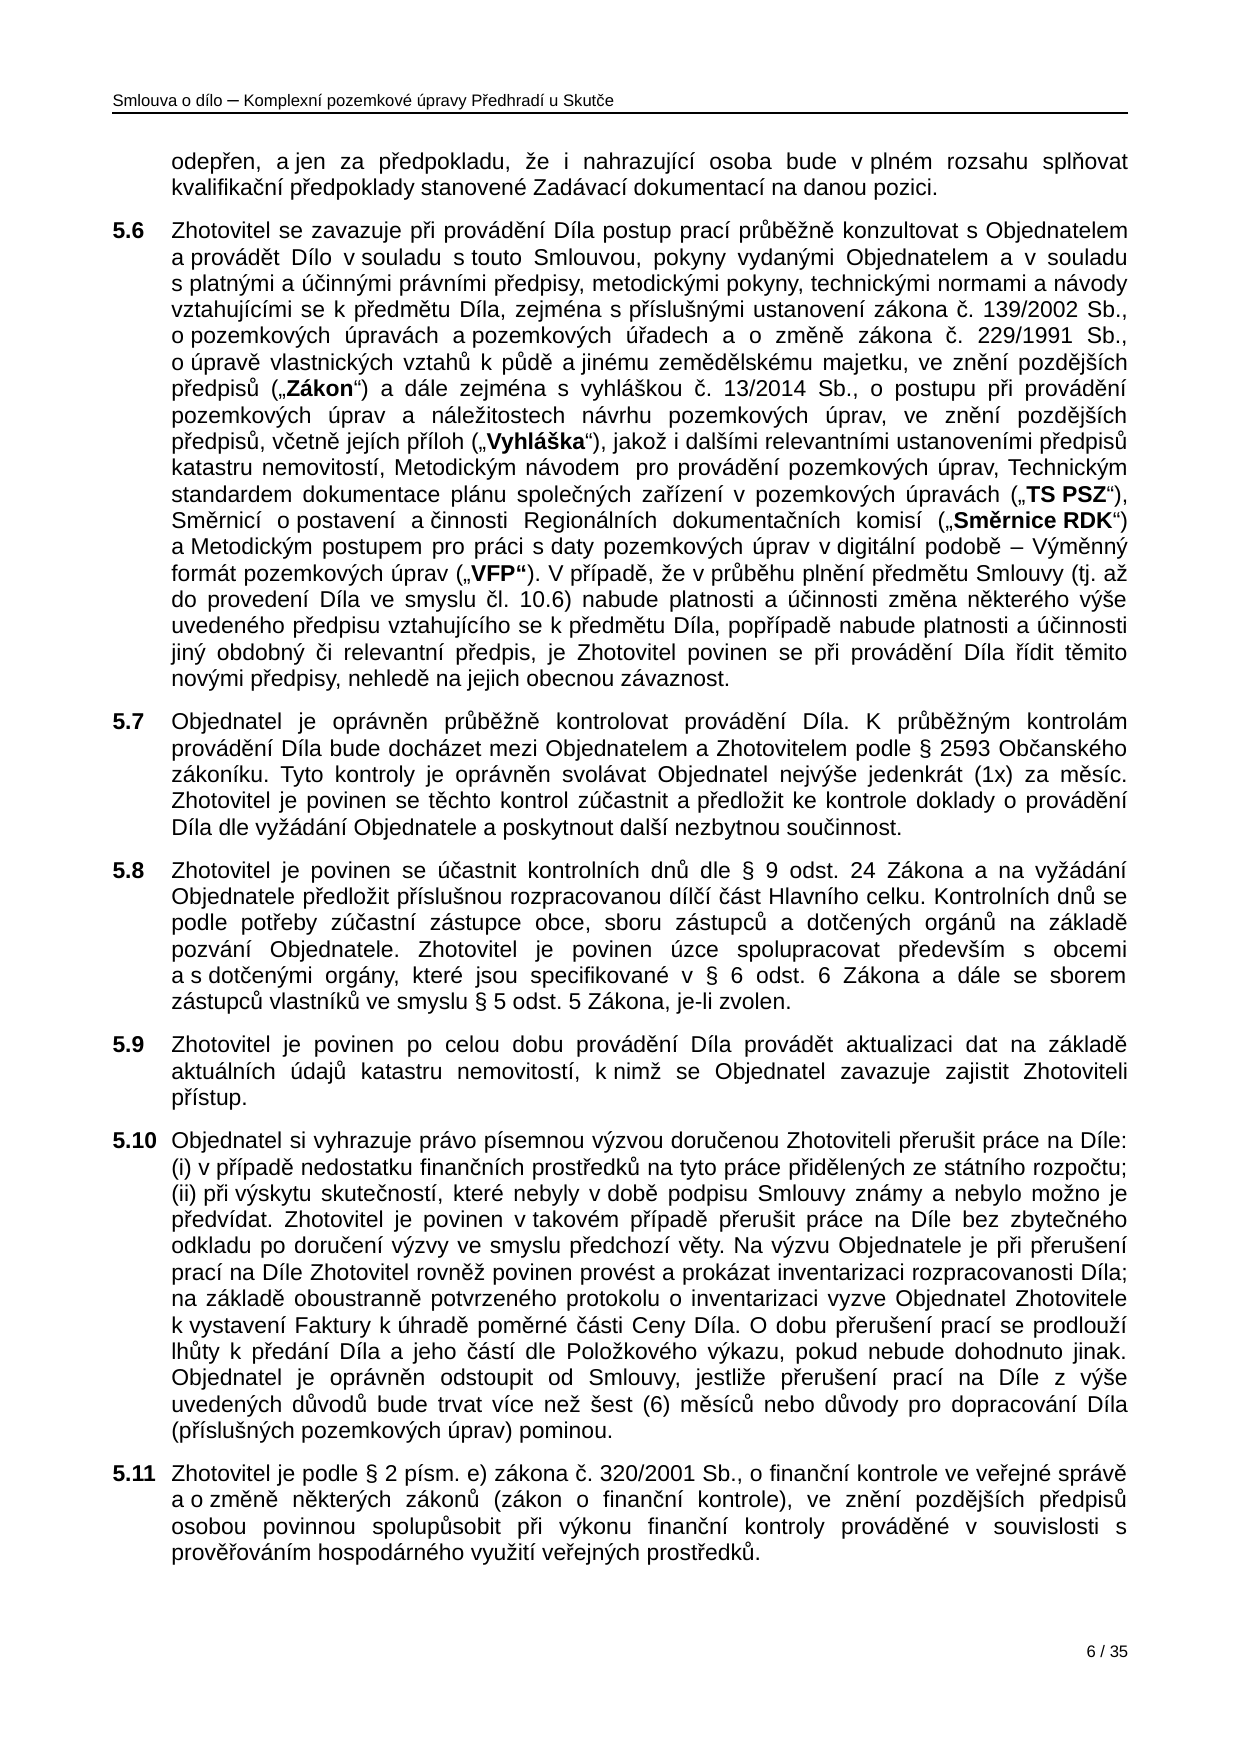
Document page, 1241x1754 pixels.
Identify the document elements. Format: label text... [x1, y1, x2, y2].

text Objednatel si vyhrazuje právo písemnou výzvou doručenou Zhotoviteli přerušit práce na Díle: (i) v případě nedostatku finančních prostředků na tyto práce přidělených ze státního rozpočtu; (ii) při výskytu skutečností, které nebyly v době podpisu Smlouvy známy a nebylo možno je předvídat. Zhotovitel je povinen v takovém případě přerušit práce na Díle bez zbytečného odkladu po doručení výzvy ve smyslu předchozí věty. Na výzvu Objednatele je při přerušení prací na Díle Zhotovitel rovněž povinen provést a prokázat inventarizaci rozpracovanosti Díla; na základě oboustranně potvrzeného protokolu o inventarizaci vyzve Objednatel Zhotovitele k vystavení Faktury k úhradě poměrné části Ceny Díla. O dobu přerušení prací se prodlouží lhůty k předání Díla a jeho částí dle Položkového výkazu, pokud nebude dohodnuto jinak. Objednatel je oprávněn odstoupit od Smlouvy, jestliže přerušení prací na Díle z výše uvedených důvodů bude trvat více než šest (6) měsíců nebo důvody pro dopracování Díla (příslušných pozemkových úprav) pominou. [112, 1127, 1128, 1443]
text Zhotovitel je povinen po celou dobu provádění Díla provádět aktualizaci dat na základě aktuálních údajů katastru nemovitostí, k nimž se Objednatel zavazuje zajistit Zhotoviteli přístup. [112, 1031, 1128, 1110]
text Objednatel je oprávněn průběžně kontrolovat provádění Díla. K průběžným kontrolám provádění Díla bude docházet mezi Objednatelem a Zhotovitelem podle § 2593 Občanského zákoníku. Tyto kontroly je oprávněn svolávat Objednatel nejvýše jedenkrát (1x) za měsíc. Zhotovitel je povinen se těchto kontrol zúčastnit a předložit ke kontrole doklady o provádění Díla dle vyžádání Objednatele a poskytnout další nezbytnou součinnost. [112, 708, 1128, 840]
text Zhotovitel je podle § 2 písm. e) zákona č. 320/2001 Sb., o finanční kontrole ve veřejné správě a o změně některých zákonů (zákon o finanční kontrole), ve znění pozdějších předpisů osobou povinnou spolupůsobit při výkonu finanční kontroly prováděné v souvislosti s prověřováním hospodárného využití veřejných prostředků. [112, 1460, 1128, 1565]
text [112, 148, 1128, 200]
text Zhotovitel je povinen se účastnit kontrolních dnů dle § 9 odst. 24 Zákona a na vyžádání Objednatele předložit příslušnou rozpracovanou dílčí část Hlavního celku. Kontrolních dnů se podle potřeby zúčastní zástupce obce, sboru zástupců a dotčených orgánů na základě pozvání Objednatele. Zhotovitel je povinen úzce spolupracovat především s obcemi a s dotčenými orgány, které jsou specifikované v § 6 odst. 6 Zákona a dále se sborem zástupců vlastníků ve smyslu § 5 odst. 5 Zákona, je-li zvolen. [112, 857, 1128, 1015]
text Zhotovitel se zavazuje při provádění Díla postup prací průběžně konzultovat s Objednatelem a provádět Dílo v souladu s touto Smlouvou, pokyny vydanými Objednatelem a v souladu s platnými a účinnými právními předpisy, metodickými pokyny, technickými normami a návody vztahujícími se k předmětu Díla, zejména s příslušnými ustanovení zákona č. 139/2002 Sb., o pozemkových úpravách a pozemkových úřadech a o změně zákona č. 229/1991 Sb., o úpravě vlastnických vztahů k půdě a jinému zemědělskému majetku, ve znění pozdějších předpisů („Zákon“) a dále zejména s vyhláškou č. 13/2014 Sb., o postupu při provádění pozemkových úprav a náležitostech návrhu pozemkových úprav, ve znění pozdějších předpisů, včetně jejích příloh („Vyhláška“), jakož i dalšími relevantními ustanoveními předpisů katastru nemovitostí, Metodickým návodem pro provádění pozemkových úprav, Technickým standardem dokumentace plánu společných zařízení v pozemkových úpravách („TS PSZ“), Směrnicí o postavení a činnosti Regionálních dokumentačních komisí („Směrnice RDK“) a Metodickým postupem pro práci s daty pozemkových úprav v digitální podobě – Výměnný formát pozemkových úprav („VFP“). V případě, že v průběhu plnění předmětu Smlouvy (tj. až do provedení Díla ve smyslu čl. 10.6) nabude platnosti a účinnosti změna některého výše uvedeného předpisu vztahujícího se k předmětu Díla, popřípadě nabude platnosti a účinnosti jiný obdobný či relevantní předpis, je Zhotovitel povinen se při provádění Díla řídit těmito novými předpisy, nehledě na jejich obecnou závaznost. [112, 217, 1128, 691]
